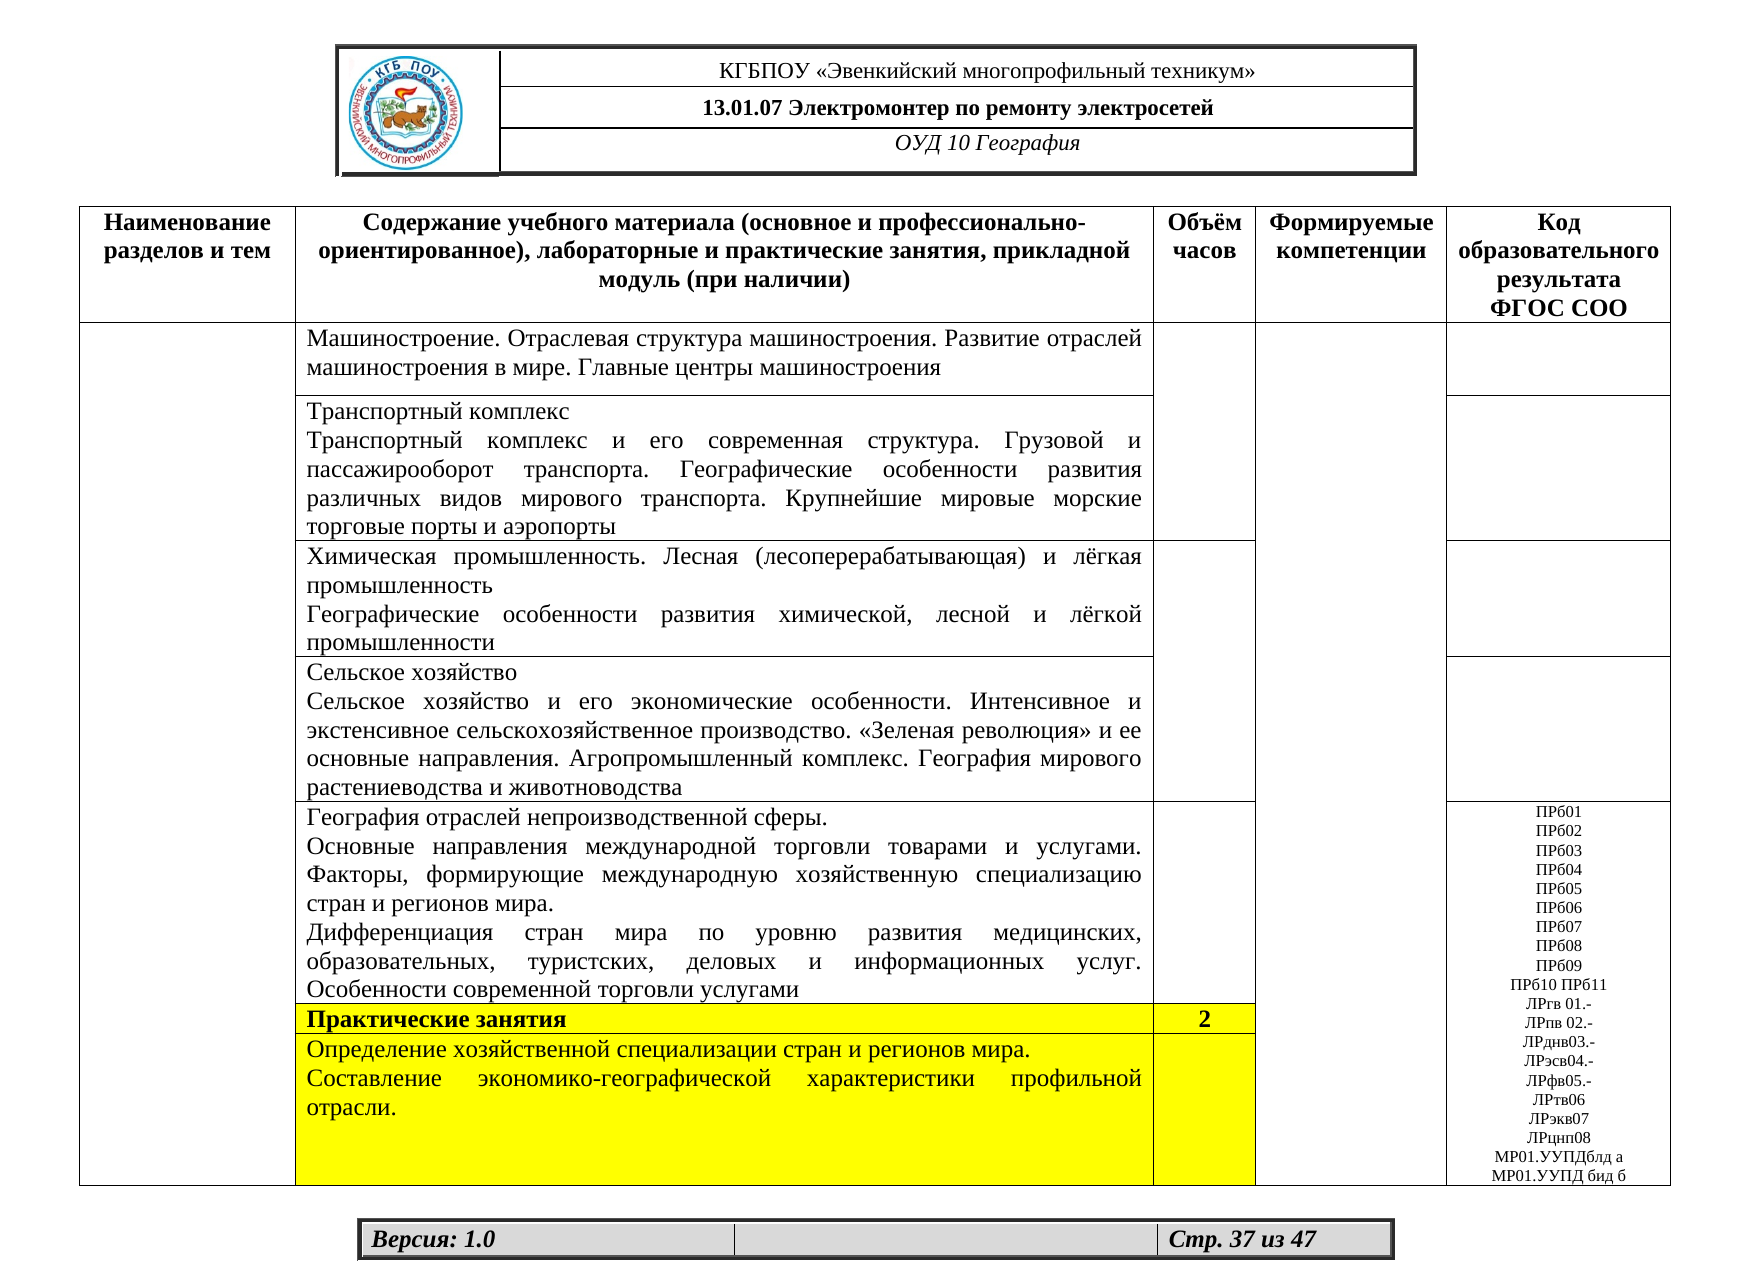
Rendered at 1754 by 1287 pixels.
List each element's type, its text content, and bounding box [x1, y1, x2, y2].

table_cell [1447, 396, 1670, 540]
table_cell 2 [1154, 1004, 1255, 1033]
table_cell [1447, 657, 1670, 801]
picture [348, 56, 463, 171]
table_cell Химическая промышленность. Лесная (лесоперерабатывающая) и лёгкая промышленность Географические особенности развития химической, лесной и лёгкой промышленности [296, 541, 1153, 656]
table_header Объём часов [1154, 207, 1255, 322]
table_cell Транспортный комплекс Транспортный комплекс и его современная структура. Грузовой и пассажирооборот транспорта. Географические особенности развития различных видов мирового транспорта. Крупнейшие мировые морские торговые порты и аэропорты [296, 396, 1153, 540]
table_cell Практические занятия [296, 1004, 1153, 1033]
table_header Содержание учебного материала (основное и профессионально-ориентированное), лабораторные и практические занятия, прикладной модуль (при наличии) [296, 207, 1153, 322]
table_header Наименование разделов и тем [80, 207, 295, 322]
table_cell ПРб01 ПРб02 ПРб03 ПРб04 ПРб05 ПРб06 ПРб07 ПРб08 ПРб09 ПРб10 ПРб11 ЛРгв 01.- ЛРпв 02.- ЛРднв03.- ЛРэсв04.- ЛРфв05.- ЛРтв06 ЛРэкв07 ЛРцнп08 МР01.УУПДблд а МР01.УУПД бид б МР01. УУПД рси в МР02. УКДоб а МР02.УКДсд б МР03.УРДсо а МР03.УРДск б МР03.УРДэи в МР03.УРДпсдл [1447, 802, 1670, 1185]
table_cell [1447, 541, 1670, 656]
table_cell [1154, 323, 1255, 540]
table_cell [1154, 1034, 1255, 1185]
table_cell География отраслей непроизводственной сферы. Основные направления международной торговли товарами и услугами. Факторы, формирующие международную хозяйственную специализацию стран и регионов мира. Дифференциация стран мира по уровню развития медицинских, образовательных, туристских, деловых и информационных услуг. Особенности современной торговли услугами [296, 802, 1153, 1003]
table_header Формируемые компетенции [1256, 207, 1446, 322]
table_cell [1154, 802, 1255, 1003]
table_cell Определение хозяйственной специализации стран и регионов мира. Составление экономико-географической характеристики профильной отрасли. [296, 1034, 1153, 1185]
table_cell [1154, 541, 1255, 801]
table_cell Сельское хозяйство Сельское хозяйство и его экономические особенности. Интенсивное и экстенсивное сельскохозяйственное производство. «Зеленая революция» и ее основные направления. Агропромышленный комплекс. География мирового растениеводства и животноводства [296, 657, 1153, 801]
table_cell Машиностроение. Отраслевая структура машиностроения. Развитие отраслей машиностроения в мире. Главные центры машиностроения [296, 323, 1153, 395]
table_cell [1447, 323, 1670, 395]
table_header Код образовательного результата ФГОС СОО [1447, 207, 1670, 322]
